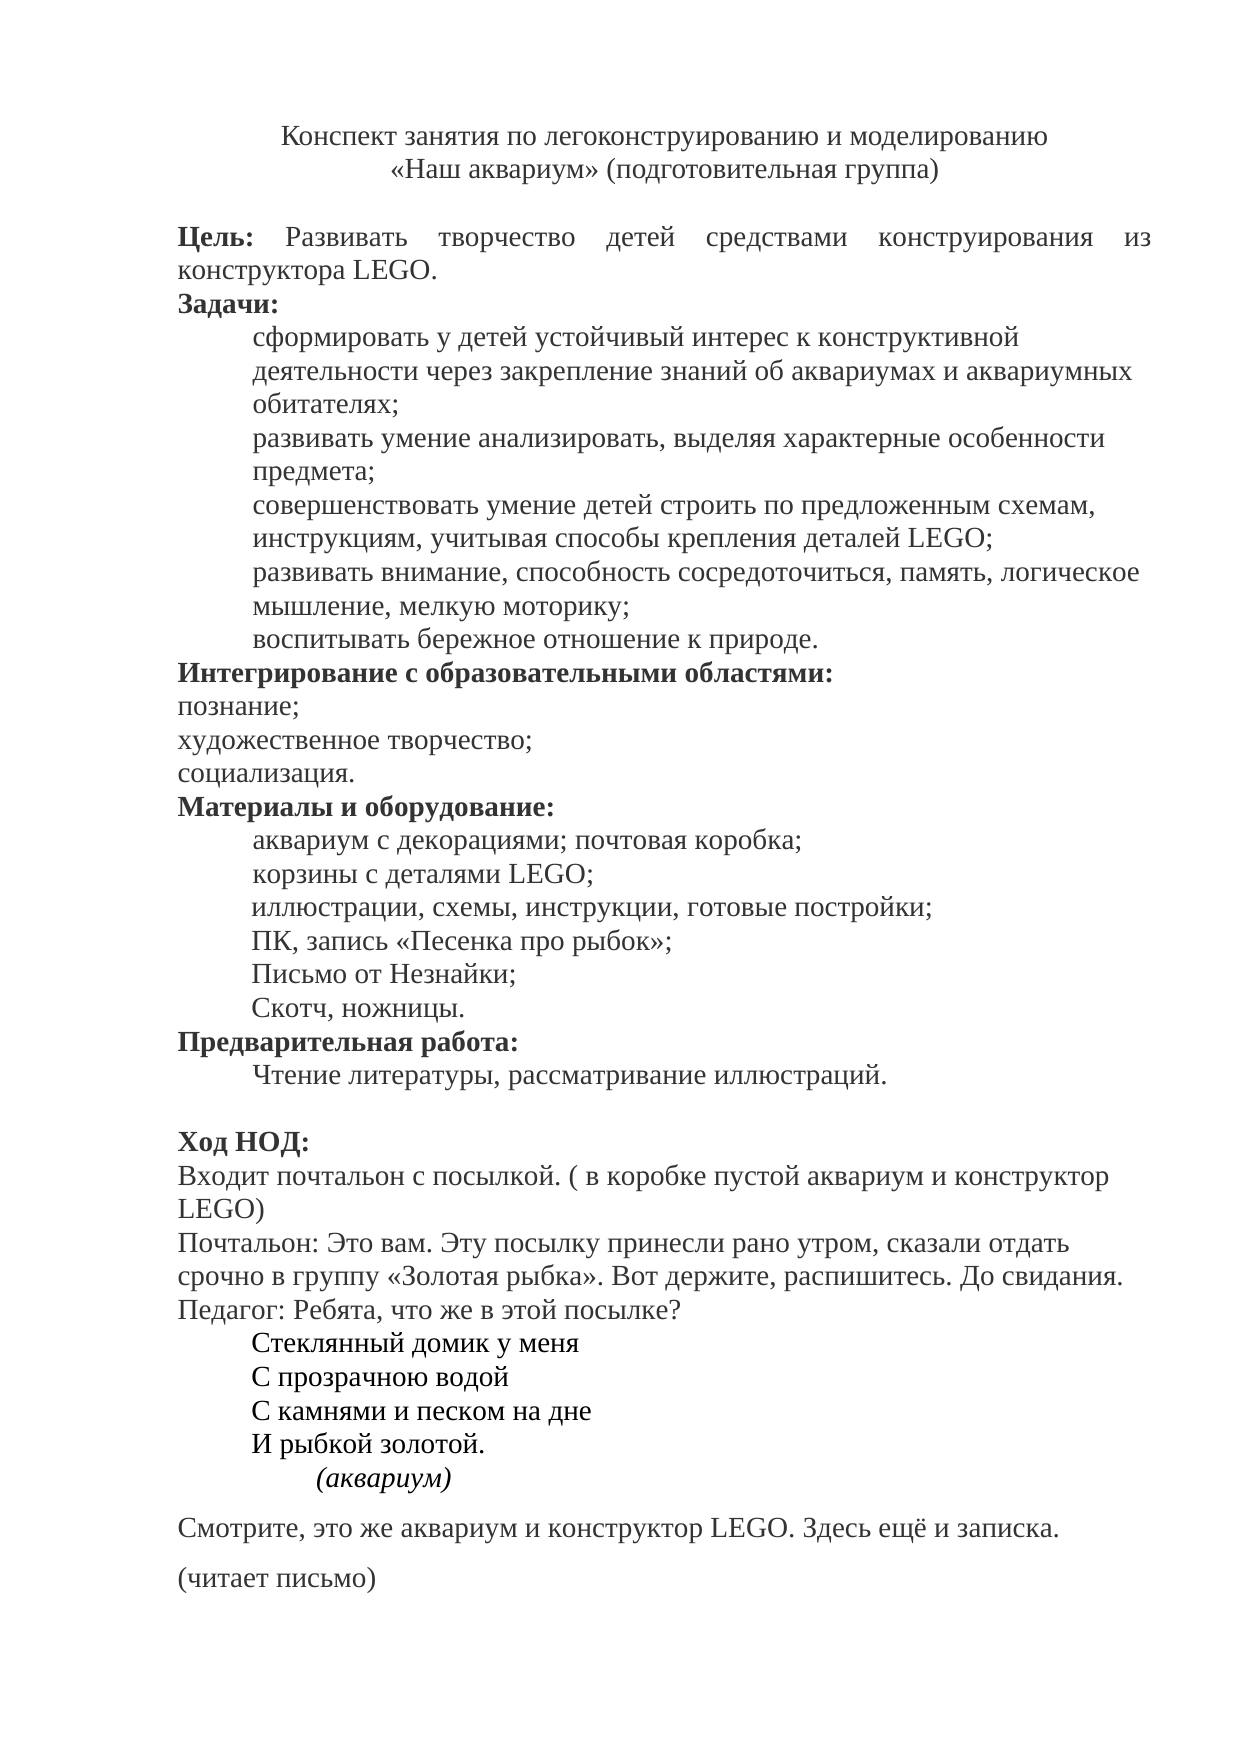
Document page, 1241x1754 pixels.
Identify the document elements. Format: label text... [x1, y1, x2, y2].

text иллюстрации, схемы, инструкции, готовые постройки; [215, 889, 1152, 923]
text Материалы и оборудование: [177, 789, 1152, 822]
list совершенствовать умение детей строить по предложенным схемам, инструкциям, учитывая способы крепления деталей LEGO; [252, 487, 1152, 554]
text С камнями и песком на дне [251, 1393, 1152, 1426]
text Стеклянный домик у меня [251, 1326, 1152, 1359]
list аквариум с декорациями; почтовая коробка; [252, 822, 1152, 856]
text Педагог: Ребята, что же в этой посылке? [177, 1292, 1152, 1326]
list развивать умение анализировать, выделяя характерные особенности предмета; [252, 420, 1152, 487]
text С прозрачною водой [251, 1359, 1152, 1393]
text «Наш аквариум» (подготовительная группа) [177, 152, 1152, 185]
text И рыбкой золотой. [251, 1426, 1152, 1460]
text (читает письмо) [177, 1560, 1152, 1594]
text ПК, запись «Песенка про рыбок»; [215, 923, 1152, 957]
text Скотч, ножницы. [215, 990, 1152, 1024]
list воспитывать бережное отношение к природе. [252, 621, 1152, 655]
text Задачи: [177, 286, 1152, 319]
text Цель: Развивать творчество детей средствами конструирования из конструктора LEGO. [177, 219, 1152, 286]
text Почтальон: Это вам. Эту посылку принесли рано утром, сказали отдать срочно в группу «Золотая рыбка». Вот держите, распишитесь. До свидания. [177, 1225, 1152, 1292]
list развивать внимание, способность сосредоточиться, память, логическое мышление, мелкую моторику; [252, 554, 1152, 621]
list корзины с деталями LEGO; [252, 856, 1152, 889]
list Чтение литературы, рассматривание иллюстраций. [252, 1057, 1152, 1091]
text социализация. [177, 755, 1152, 789]
text Письмо от Незнайки; [215, 957, 1152, 990]
text (аквариум) Смотрите, это же аквариум и конструктор LEGO. Здесь ещё и записка. [177, 1460, 1152, 1544]
text Конспект занятия по легоконструированию и моделированию [177, 118, 1152, 152]
text Ход НОД: [177, 1124, 1152, 1158]
list сформировать у детей устойчивый интерес к конструктивной деятельности через закрепление знаний об аквариумах и аквариумных обитателях; [252, 319, 1152, 420]
text художественное творчество; [177, 722, 1152, 755]
text Предварительная работа: [177, 1024, 1152, 1057]
text Интегрирование с образовательными областями: [177, 655, 1152, 688]
text познание; [177, 688, 1152, 722]
text Входит почтальон с посылкой. ( в коробке пустой аквариум и конструктор LEGO) [177, 1158, 1152, 1225]
